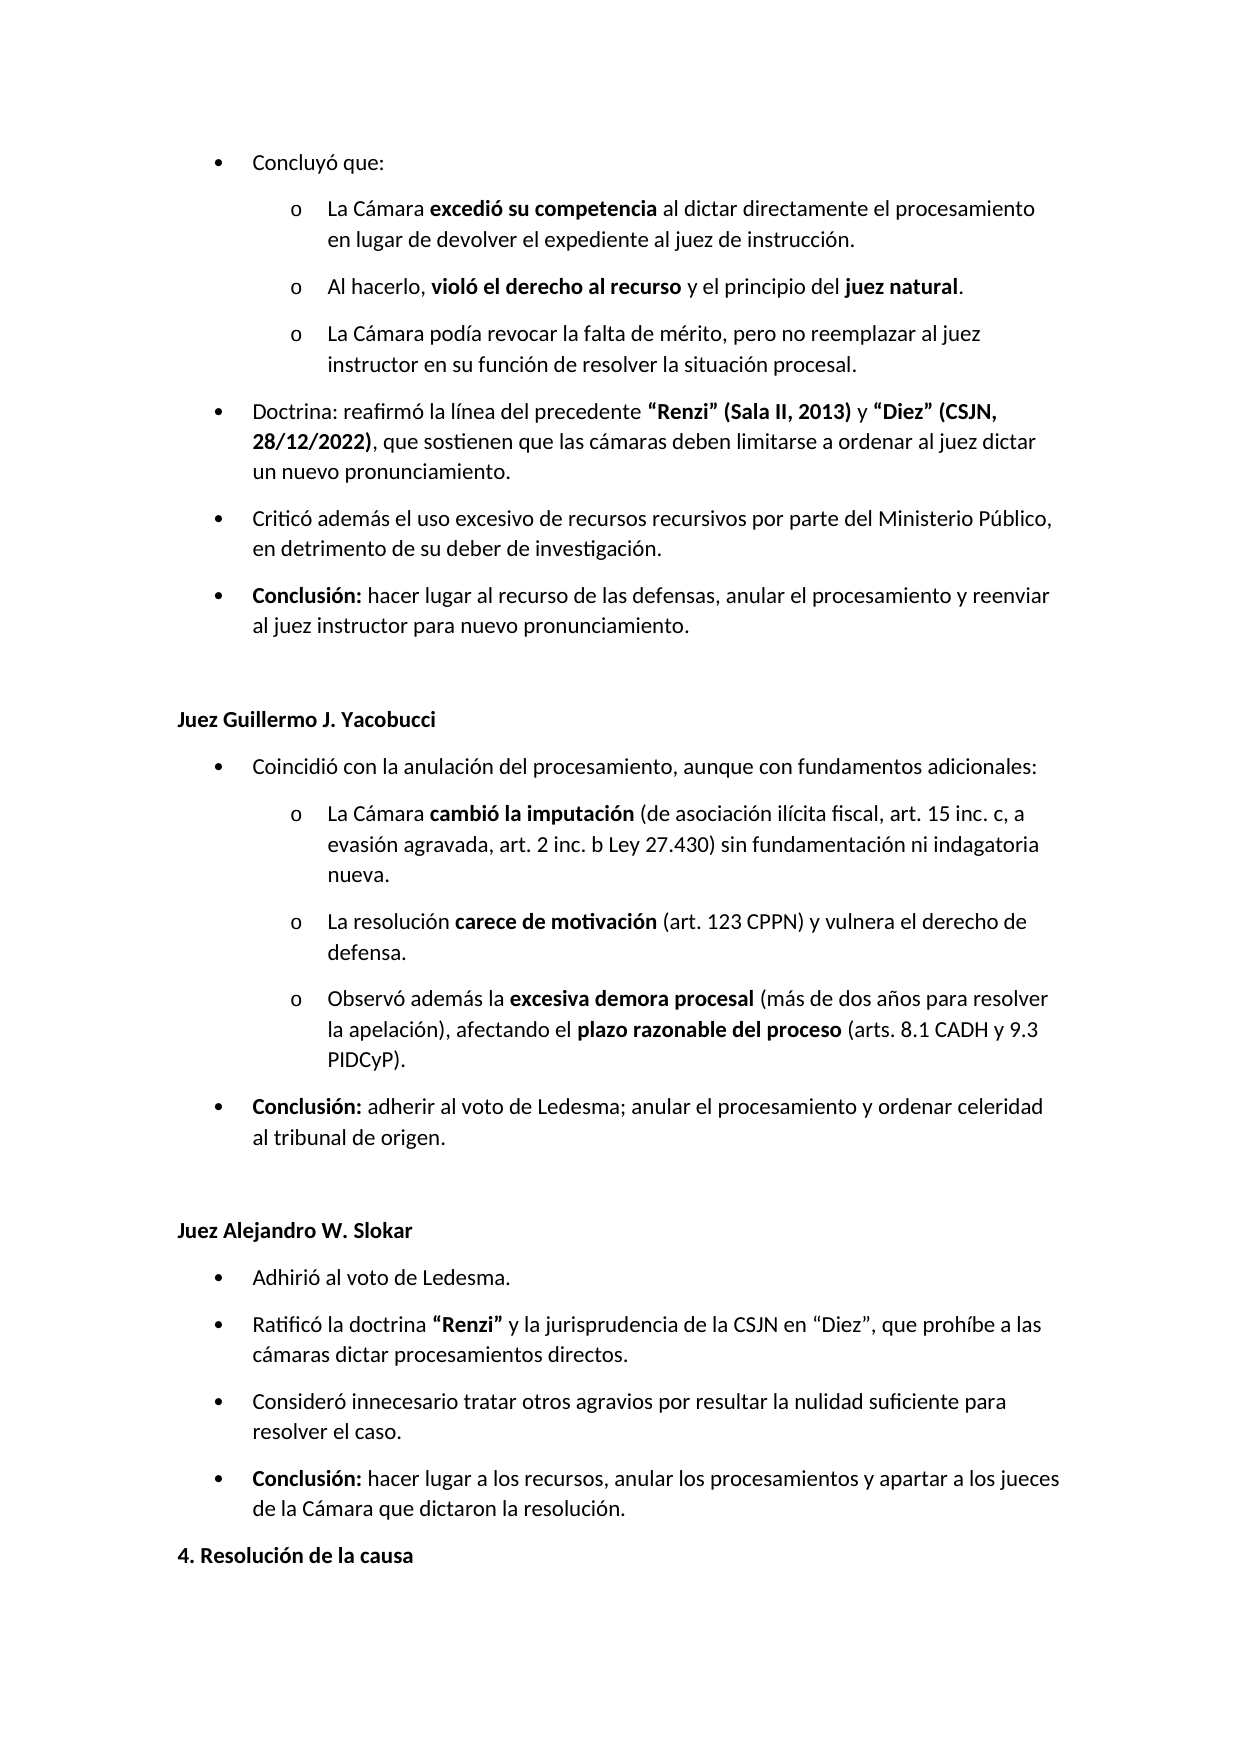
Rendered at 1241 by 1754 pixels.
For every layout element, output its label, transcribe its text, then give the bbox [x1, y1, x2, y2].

list Concluyó que: [215, 148, 1063, 176]
list La resolución carece de motivación (art. 123 CPPN) y vulnera el derecho de defensa. [290, 907, 1063, 966]
list Conclusión: hacer lugar a los recursos, anular los procesamientos y apartar a los jueces de la Cámara que dictaron la resolución. [215, 1464, 1063, 1522]
list Ratificó la doctrina “Renzi” y la jurisprudencia de la CSJN en “Diez”, que prohíbe a las cámaras dictar procesamientos directos. [215, 1310, 1063, 1368]
list Criticó además el uso excesivo de recursos recursivos por parte del Ministerio Público, en detrimento de su deber de investigación. [215, 504, 1063, 563]
list Conclusión: adherir al voto de Ledesma; anular el procesamiento y ordenar celeridad al tribunal de origen. [215, 1092, 1063, 1151]
list Coincidió con la anulación del procesamiento, aunque con fundamentos adicionales: [215, 752, 1063, 780]
list Adhirió al voto de Ledesma. [215, 1263, 1063, 1291]
list Doctrina: reafirmó la línea del precedente “Renzi” (Sala II, 2013) y “Diez” (CSJN, 28/12/2022), que sostienen que las cámaras deben limitarse a ordenar al juez dictar un nuevo pronunciamiento. [215, 397, 1063, 486]
list La Cámara podía revocar la falta de mérito, pero no reemplazar al juez instructor en su función de resolver la situación procesal. [290, 319, 1063, 378]
text Juez Alejandro W. Slokar [177, 1216, 1063, 1244]
text 4. Resolución de la causa [177, 1541, 1063, 1569]
list Observó además la excesiva demora procesal (más de dos años para resolver la apelación), afectando el plazo razonable del proceso (arts. 8.1 CADH y 9.3 PIDCyP). [290, 984, 1063, 1073]
list Conclusión: hacer lugar al recurso de las defensas, anular el procesamiento y reenviar al juez instructor para nuevo pronunciamiento. [215, 581, 1063, 640]
text Juez Guillermo J. Yacobucci [177, 705, 1063, 733]
list Al hacerlo, violó el derecho al recurso y el principio del juez natural. [290, 272, 1063, 301]
list La Cámara cambió la imputación (de asociación ilícita fiscal, art. 15 inc. c, a evasión agravada, art. 2 inc. b Ley 27.430) sin fundamentación ni indagatoria nueva. [290, 799, 1063, 888]
list Consideró innecesario tratar otros agravios por resultar la nulidad suficiente para resolver el caso. [215, 1387, 1063, 1445]
list La Cámara excedió su competencia al dictar directamente el procesamiento en lugar de devolver el expediente al juez de instrucción. [290, 194, 1063, 253]
